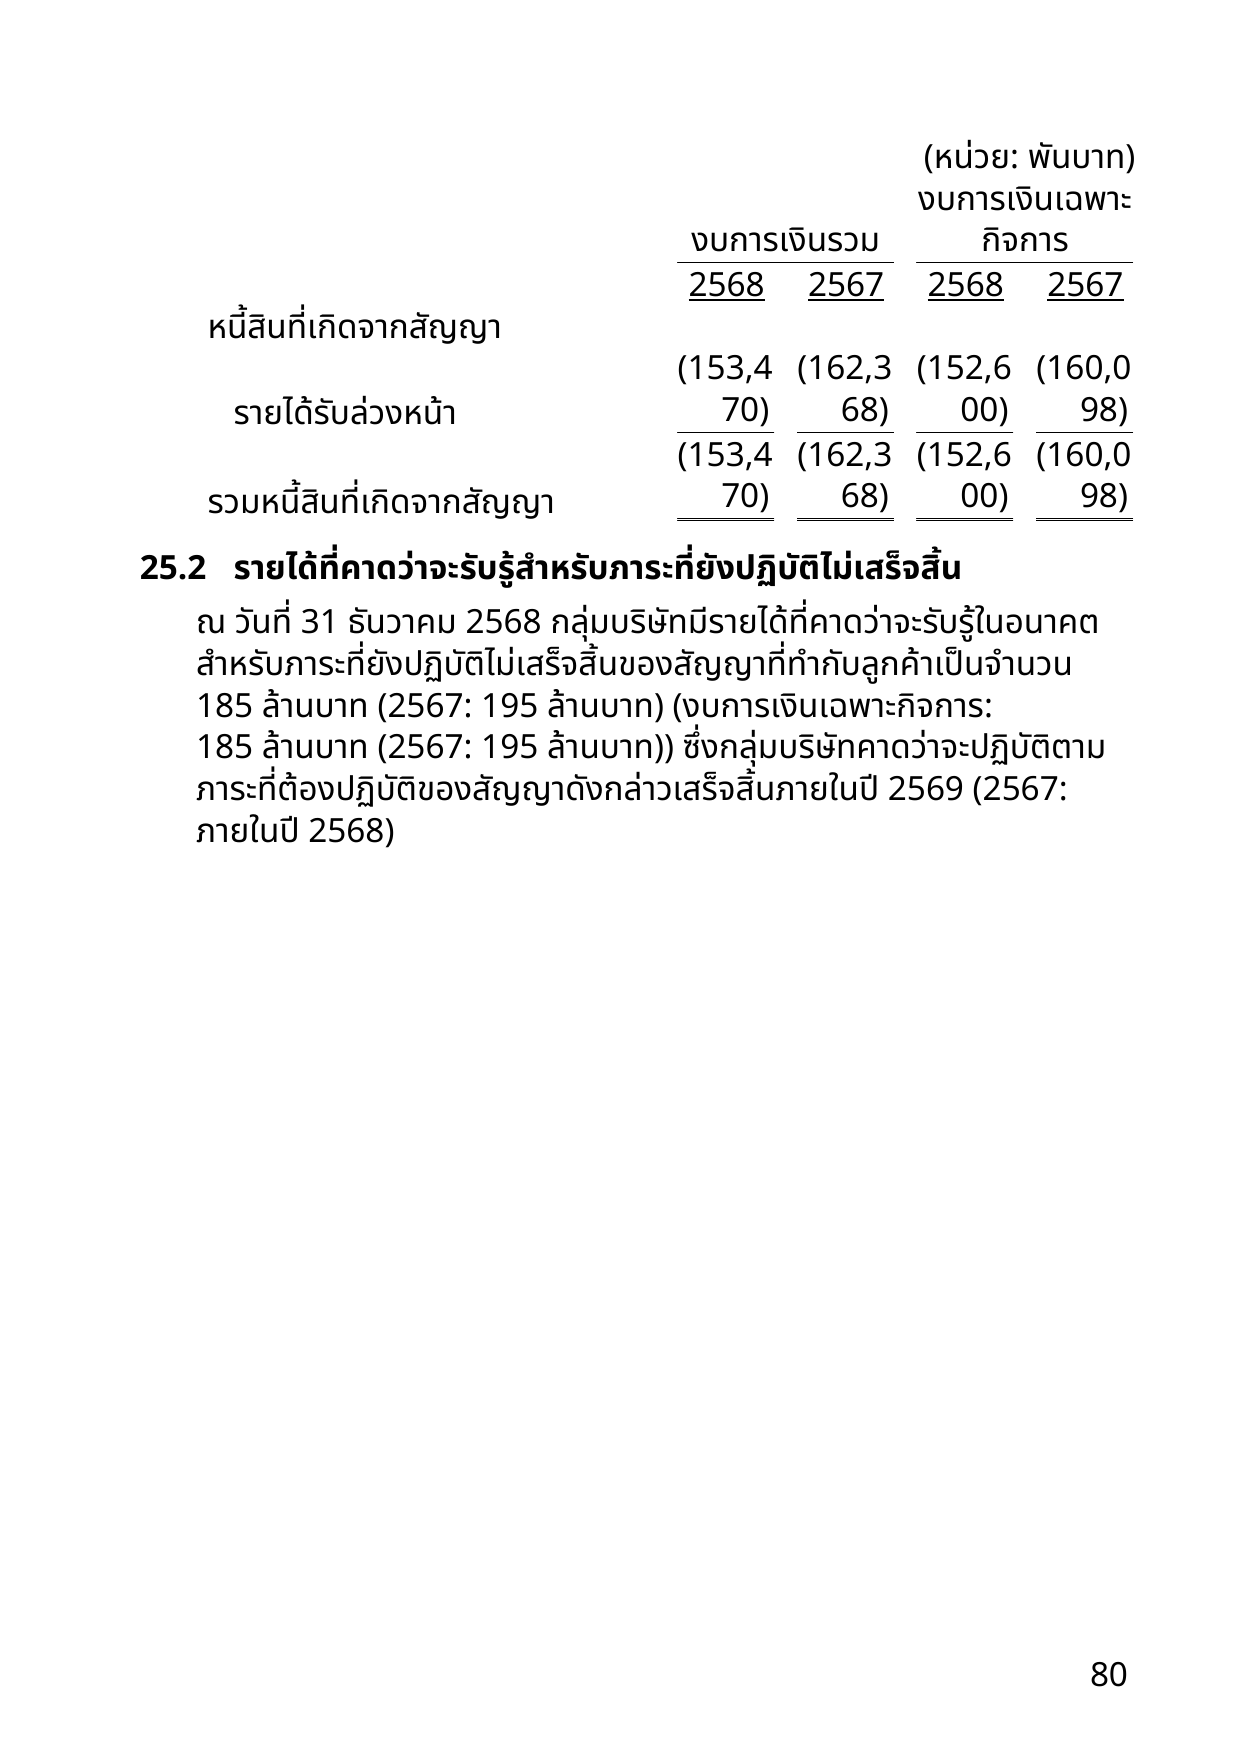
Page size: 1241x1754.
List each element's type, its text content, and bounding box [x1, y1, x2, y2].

text 25.2 รายได้ที่คาดว่าจะรับรู้สำหรับภาระที่ยังปฏิบัติไม่เสร็จสิ้น [139, 546, 1128, 588]
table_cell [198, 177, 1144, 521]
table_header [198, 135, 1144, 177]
text ณ วันที่ 31 ธันวาคม 2568 กลุ่มบริษัทมีรายได้ที่คาดว่าจะรับรู้ในอนาคตสำหรับภาระที่ยังปฏิบัติไม่เสร็จสิ้นของสัญญาที่ทำกับลูกค้าเป็นจำนวน 185 ล้านบาท (2567: 195 ล้านบาท) (งบการเงินเฉพาะกิจการ: 185 ล้านบาท (2567: 195 ล้านบาท)) ซึ่งกลุ่มบริษัทคาดว่าจะปฏิบัติตามภาระที่ต้องปฏิบัติของสัญญาดังกล่าวเสร็จสิ้นภายในปี 2569 (2567: ภายในปี 2568) [139, 601, 1128, 851]
